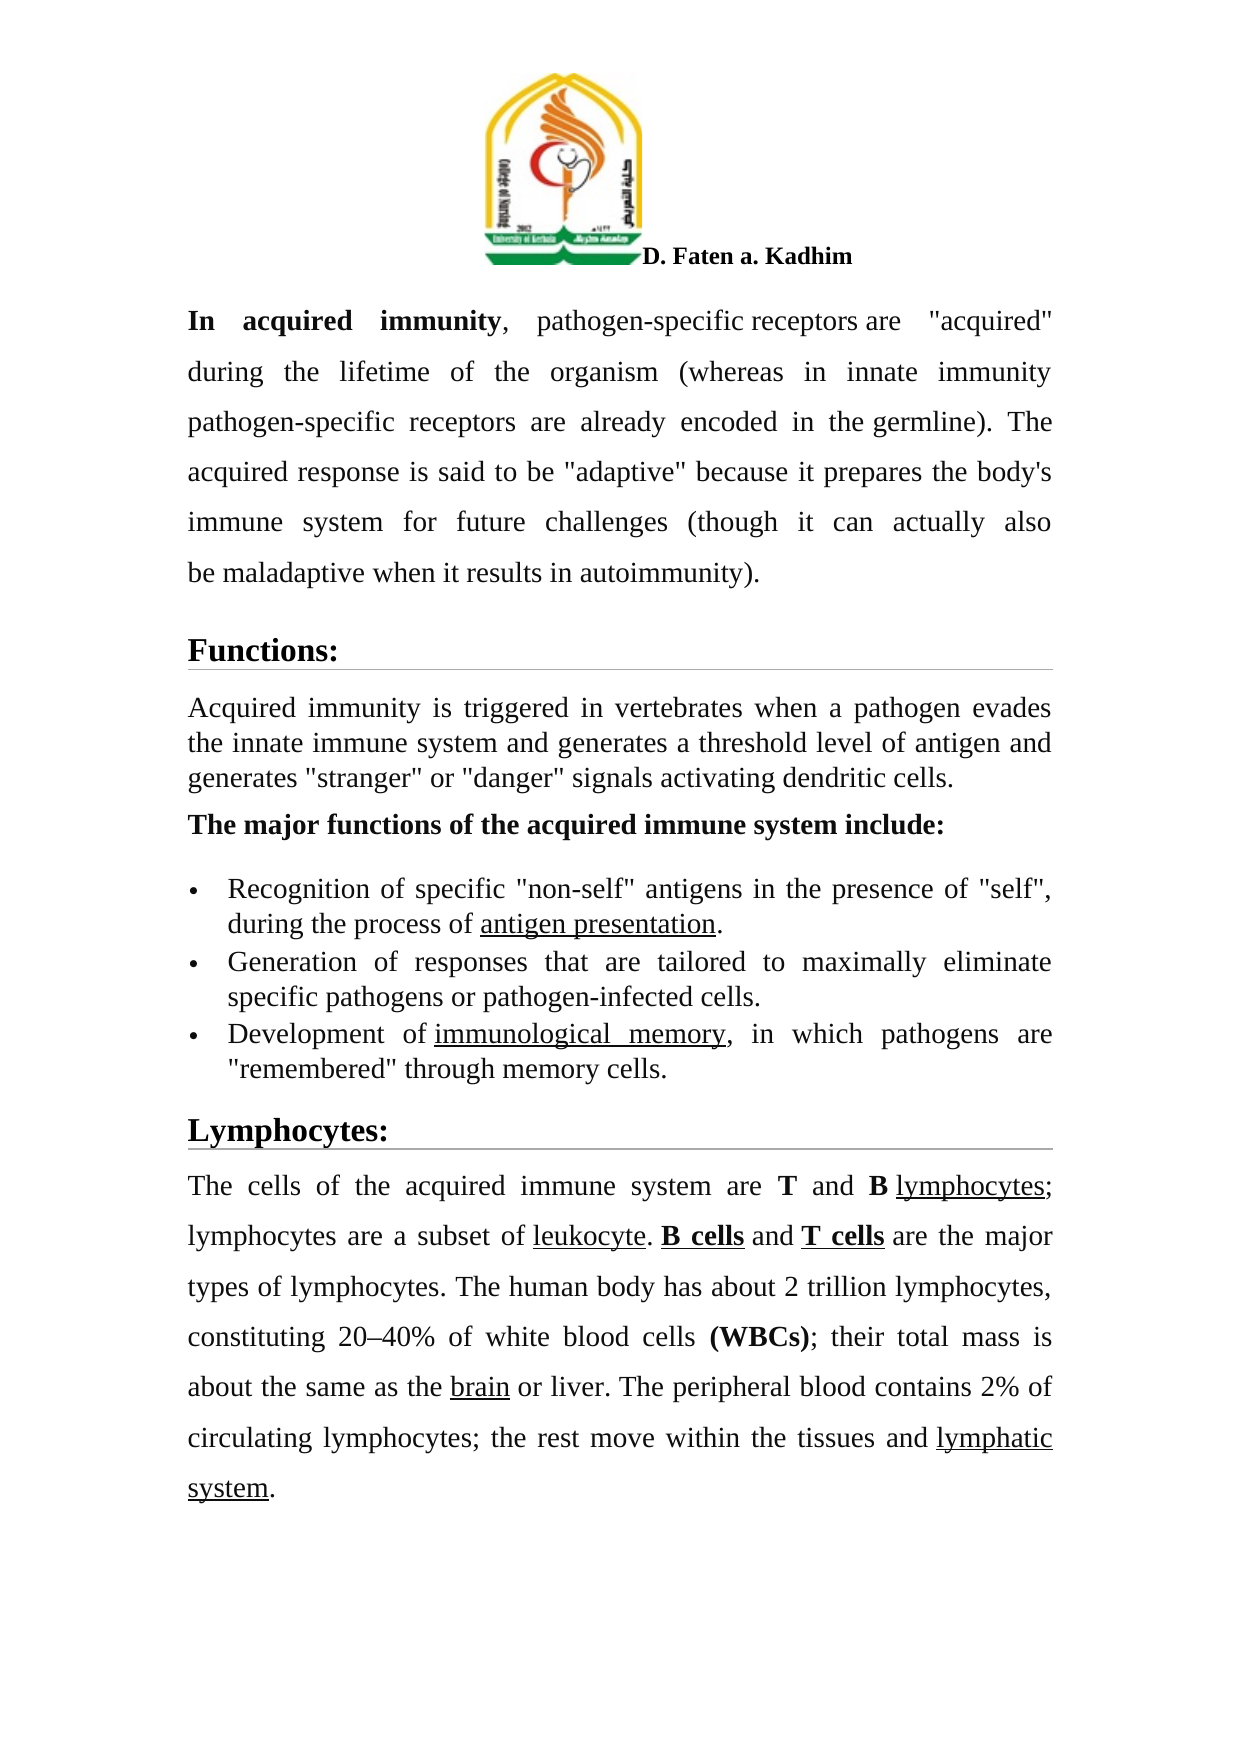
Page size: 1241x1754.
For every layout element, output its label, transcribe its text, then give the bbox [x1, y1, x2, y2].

text In acquired immunity, pathogen-specific receptors are "acquired" during the lifetime of the organism (whereas in innate immunity pathogen-specific receptors are already encoded in the germline). The acquired response is said to be "adaptive" because it prepares the body's immune system for future challenges (though it can actually also be maladaptive when it results in autoimmunity). [187, 303, 1053, 588]
subtitle Functions: [187, 630, 1053, 670]
list Recognition of specific "non-self" antigens in the presence of "self", during the process of antigen presentation. [190, 870, 1053, 940]
text The major functions of the acquired immune system include: [187, 806, 1053, 841]
text Acquired immunity is triggered in vertebrates when a pathogen evades the innate immune system and generates a threshold level of antigen and generates "stranger" or "danger" signals activating dendritic cells. [187, 688, 1053, 793]
subtitle Lymphocytes: [187, 1110, 1053, 1150]
list Development of immunological memory, in which pathogens are "remembered" through memory cells. [190, 1015, 1053, 1085]
list Generation of responses that are tailored to maximally eliminate specific pathogens or pathogen-infected cells. [190, 942, 1053, 1012]
picture [484, 73, 643, 265]
text The cells of the acquired immune system are T and B lymphocytes; lymphocytes are a subset of leukocyte. B cells and T cells are the major types of lymphocytes. The human body has about 2 trillion lymphocytes, constituting 20–40% of white blood cells (WBCs); their total mass is about the same as the brain or liver. The peripheral blood contains 2% of circulating lymphocytes; the rest move within the tissues and lymphatic system. [187, 1168, 1053, 1503]
